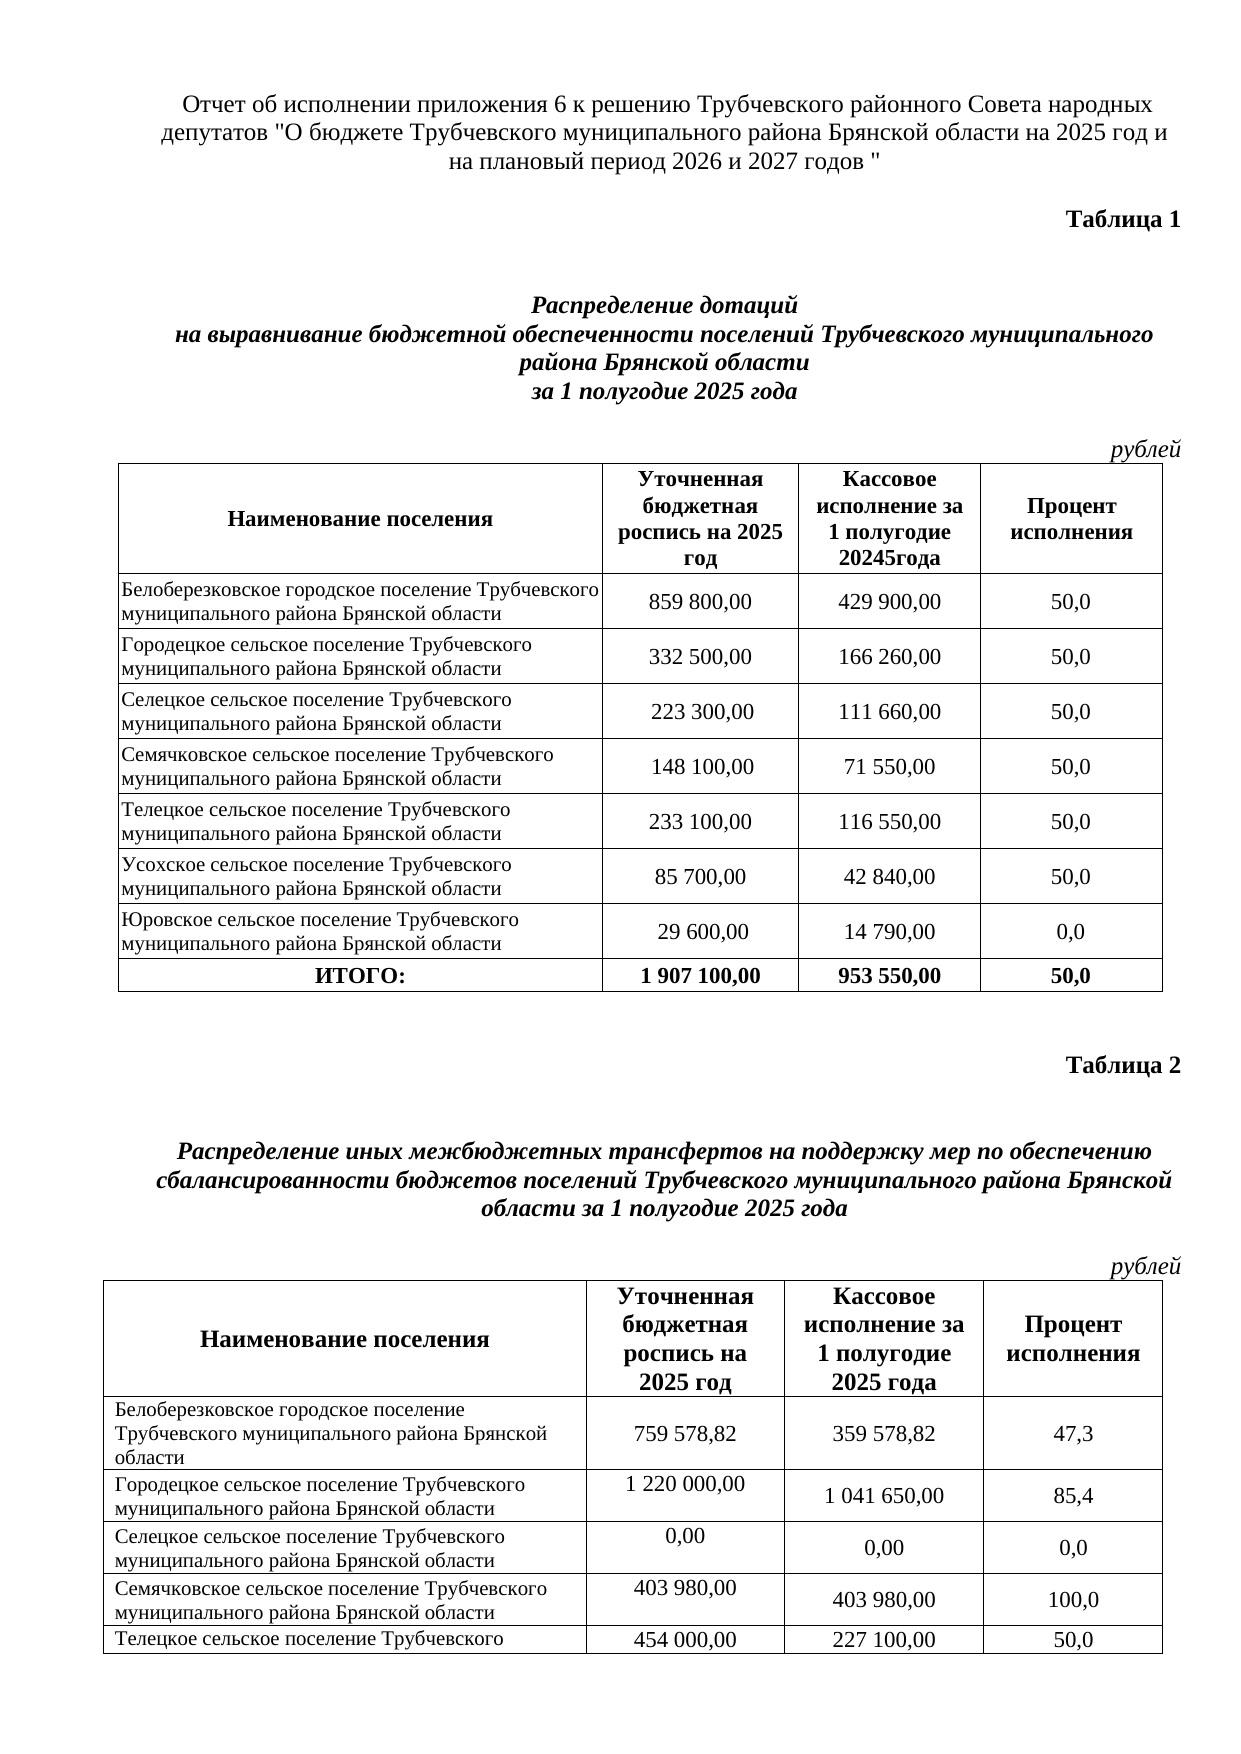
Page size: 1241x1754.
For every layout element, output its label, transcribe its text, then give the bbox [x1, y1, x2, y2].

table_cell 429 900,00 [799, 574, 980, 628]
text Распределение дотаций [148, 290, 1181, 319]
table_cell 166 260,00 [799, 629, 980, 683]
table_cell Городецкое сельское поселение Трубчевского муниципального района Брянской области [104, 1470, 586, 1521]
table_header Наименование поселения [104, 1281, 586, 1396]
table_cell 332 500,00 [603, 629, 798, 683]
table_header Кассовое исполнение за 1 полугодие 20245года [799, 464, 980, 573]
text Распределение иных межбюджетных трансфертов на поддержку мер по обеспечению сбалансированности бюджетов поселений Трубчевского муниципального района Брянской области за 1 полугодие 2025 года [148, 1136, 1181, 1222]
table_cell Семячковское сельское поселение Трубчевского муниципального района Брянской области [104, 1574, 586, 1625]
table_cell 50,0 [981, 959, 1162, 991]
table_cell 50,0 [981, 629, 1162, 683]
table_header Уточненная бюджетная роспись на 2025 год [587, 1281, 784, 1396]
table_header Процент исполнения [984, 1281, 1162, 1396]
table_cell 454 000,00 [587, 1626, 784, 1653]
table_cell 71 550,00 [799, 739, 980, 793]
table_cell 116 550,00 [799, 794, 980, 848]
table_header Кассовое исполнение за 1 полугодие 2025 года [785, 1281, 983, 1396]
table_cell 42 840,00 [799, 849, 980, 903]
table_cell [104, 1626, 586, 1653]
table_cell ИТОГО: [119, 959, 602, 991]
text Таблица 1 [148, 204, 1181, 232]
table_cell Телецкое сельское поселение Трубчевского муниципального района Брянской области [119, 794, 602, 848]
table_cell Селецкое сельское поселение Трубчевского муниципального района Брянской области [104, 1522, 586, 1573]
table_cell 47,3 [984, 1397, 1162, 1469]
table_cell Усохское сельское поселение Трубчевского муниципального района Брянской области [119, 849, 602, 903]
table_cell 29 600,00 [603, 904, 798, 958]
table_cell Белоберезковское городское поселение Трубчевского муниципального района Брянской области [119, 574, 602, 628]
table_header Уточненная бюджетная роспись на 2025 год [603, 464, 798, 573]
table_cell 0,00 [785, 1522, 983, 1573]
table_cell Семячковское сельское поселение Трубчевского муниципального района Брянской области [119, 739, 602, 793]
table_cell 50,0 [981, 849, 1162, 903]
table_cell 1 907 100,00 [603, 959, 798, 991]
table_cell 148 100,00 [603, 739, 798, 793]
table_cell 0,0 [984, 1522, 1162, 1573]
text на выравнивание бюджетной обеспеченности поселений Трубчевского муниципального района Брянской области за 1 полугодие 2025 года [148, 319, 1181, 405]
table_cell 227 100,00 [785, 1626, 983, 1653]
table_cell 759 578,82 [587, 1397, 784, 1469]
table_header Процент исполнения [981, 464, 1162, 573]
table_cell Юровское сельское поселение Трубчевского муниципального района Брянской области [119, 904, 602, 958]
table_cell 50,0 [981, 684, 1162, 738]
table_cell 50,0 [981, 794, 1162, 848]
text Таблица 2 [148, 1050, 1181, 1078]
table_cell 111 660,00 [799, 684, 980, 738]
table_cell 403 980,00 [785, 1574, 983, 1625]
table_cell Городецкое сельское поселение Трубчевского муниципального района Брянской области [119, 629, 602, 683]
table_cell 85,4 [984, 1470, 1162, 1521]
table_header Наименование поселения [119, 464, 602, 573]
table_cell Селецкое сельское поселение Трубчевского муниципального района Брянской области [119, 684, 602, 738]
table_cell 1 220 000,00 [587, 1470, 784, 1521]
table_cell 14 790,00 [799, 904, 980, 958]
table_cell Белоберезковское городское поселение Трубчевского муниципального района Брянской области [104, 1397, 586, 1469]
table_cell 50,0 [981, 739, 1162, 793]
table_cell 953 550,00 [799, 959, 980, 991]
table_cell 233 100,00 [603, 794, 798, 848]
table_cell 85 700,00 [603, 849, 798, 903]
table_cell 403 980,00 [587, 1574, 784, 1625]
table_cell 223 300,00 [603, 684, 798, 738]
text рублей [148, 1251, 1181, 1280]
table_cell 859 800,00 [603, 574, 798, 628]
table_cell 1 041 650,00 [785, 1470, 983, 1521]
text Отчет об исполнении приложения 6 к решению Трубчевского районного Совета народных депутатов "О бюджете Трубчевского муниципального района Брянской области на 2025 год и на плановый период 2026 и 2027 годов " [148, 89, 1181, 175]
table_cell 50,0 [981, 574, 1162, 628]
table_cell 50,0 [984, 1626, 1162, 1653]
table_cell 359 578,82 [785, 1397, 983, 1469]
table_cell 100,0 [984, 1574, 1162, 1625]
text рублей [148, 434, 1181, 462]
table_cell 0,00 [587, 1522, 784, 1573]
table_cell 0,0 [981, 904, 1162, 958]
